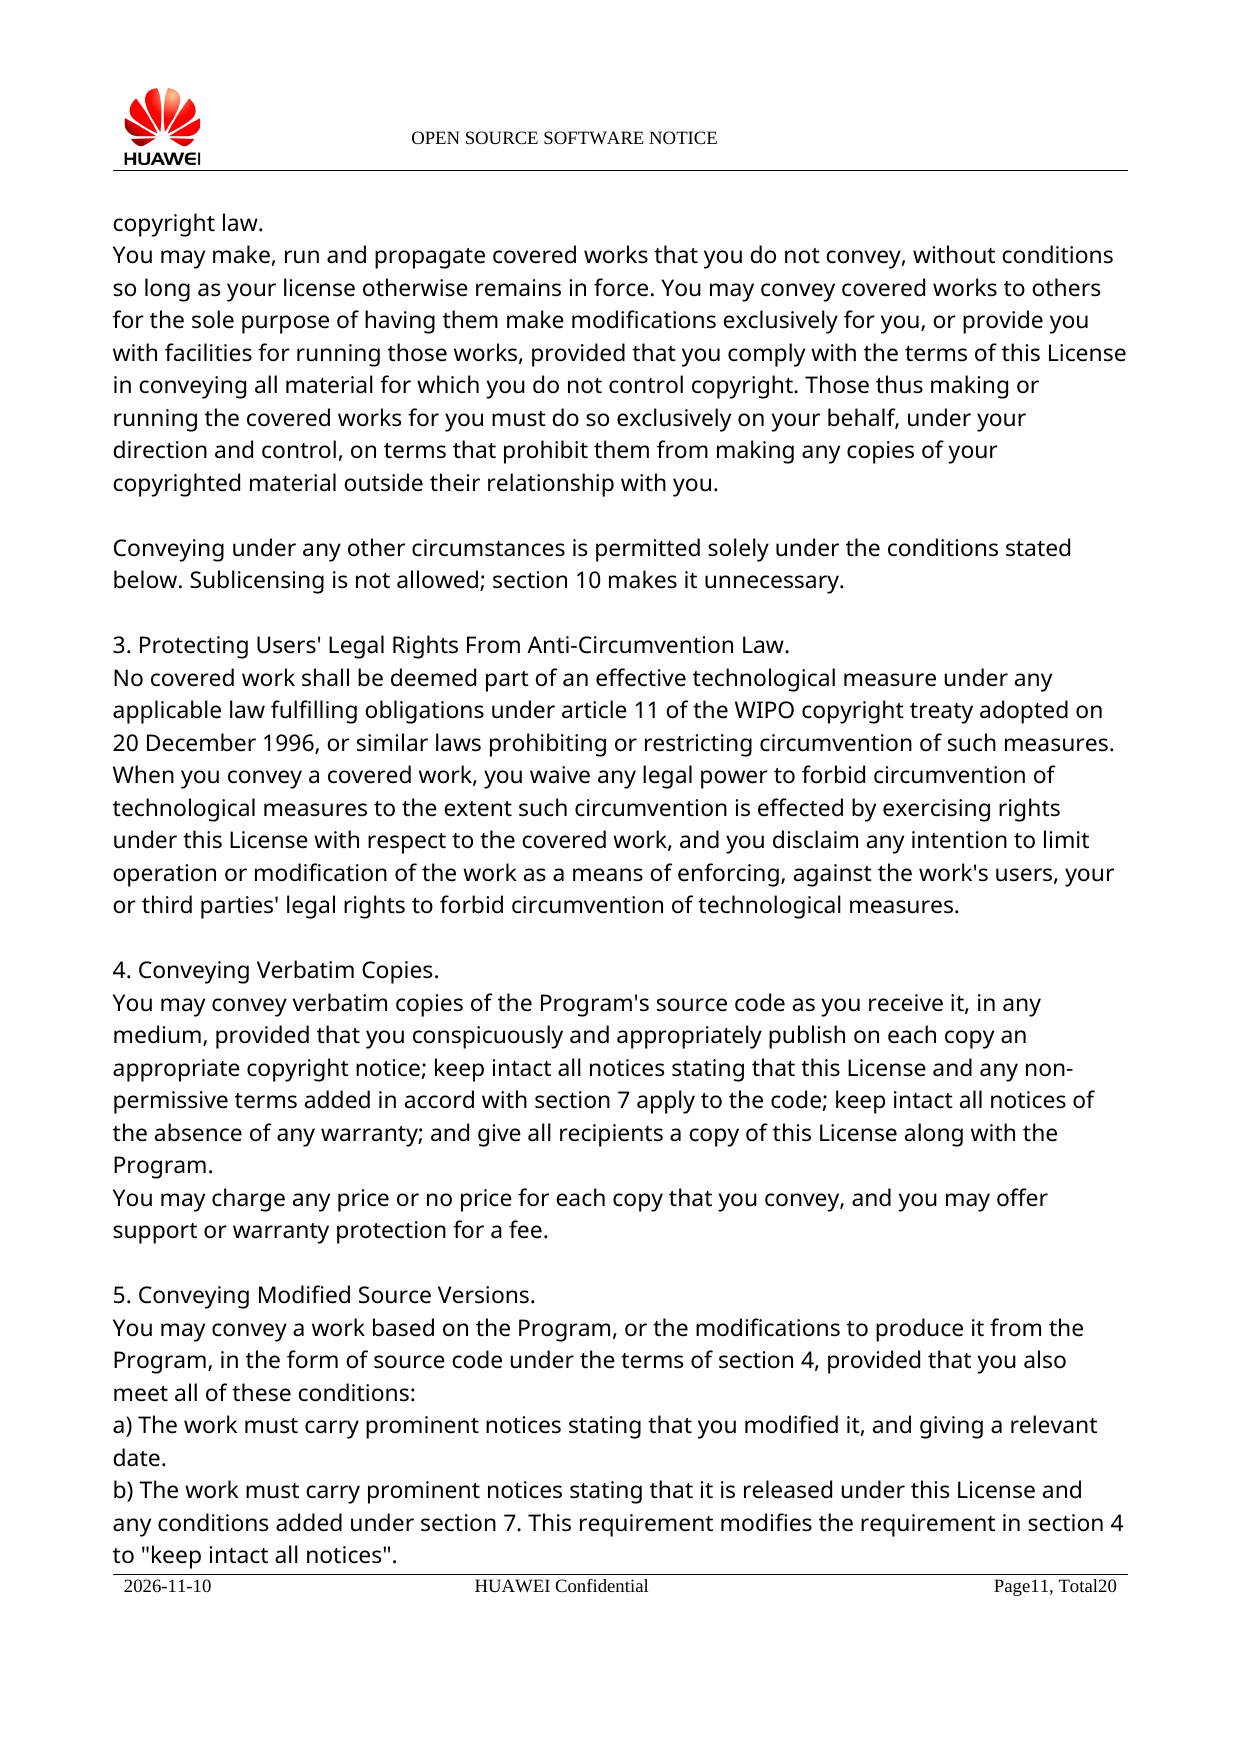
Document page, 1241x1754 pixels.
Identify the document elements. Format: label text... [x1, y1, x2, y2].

text 4. Conveying Verbatim Copies. [112, 954, 1128, 986]
text 5. Conveying Modified Source Versions. [112, 1279, 1128, 1311]
text 3. Protecting Users' Legal Rights From Anti-Circumvention Law. [112, 629, 1128, 661]
text a) The work must carry prominent notices stating that you modified it, and giving a relevant date. [112, 1409, 1128, 1474]
text Conveying under any other circumstances is permitted solely under the conditions stated below. Sublicensing is not allowed; section 10 makes it unnecessary. [112, 531, 1128, 596]
text You may charge any price or no price for each copy that you convey, and you may offer support or warranty protection for a fee. [112, 1181, 1128, 1246]
text You may make, run and propagate covered works that you do not convey, without conditions so long as your license otherwise remains in force. You may convey covered works to others for the sole purpose of having them make modifications exclusively for you, or provide you with facilities for running those works, provided that you comply with the terms of this License in conveying all material for which you do not control copyright. Those thus making or running the covered works for you must do so exclusively on your behalf, under your direction and control, on terms that prohibit them from making any copies of your copyrighted material outside their relationship with you. [112, 239, 1128, 499]
text You may convey a work based on the Program, or the modifications to produce it from the Program, in the form of source code under the terms of section 4, provided that you also meet all of these conditions: [112, 1311, 1128, 1409]
text When you convey a covered work, you waive any legal power to forbid circumvention of technological measures to the extent such circumvention is effected by exercising rights under this License with respect to the covered work, and you disclaim any intention to limit operation or modification of the work as a means of enforcing, against the work's users, your or third parties' legal rights to forbid circumvention of technological measures. [112, 759, 1128, 921]
text No covered work shall be deemed part of an effective technological measure under any applicable law fulfilling obligations under article 11 of the WIPO copyright treaty adopted on 20 December 1996, or similar laws prohibiting or restricting circumvention of such measures. [112, 661, 1128, 759]
text b) The work must carry prominent notices stating that it is released under this License and any conditions added under section 7. This requirement modifies the requirement in section 4 to "keep intact all notices". [112, 1474, 1128, 1571]
picture [124, 88, 201, 165]
text You may convey verbatim copies of the Program's source code as you receive it, in any medium, provided that you conspicuously and appropriately publish on each copy an appropriate copyright notice; keep intact all notices stating that this License and any non-permissive terms added in accord with section 7 apply to the code; keep intact all notices of the absence of any warranty; and give all recipients a copy of this License along with the Program. [112, 986, 1128, 1181]
